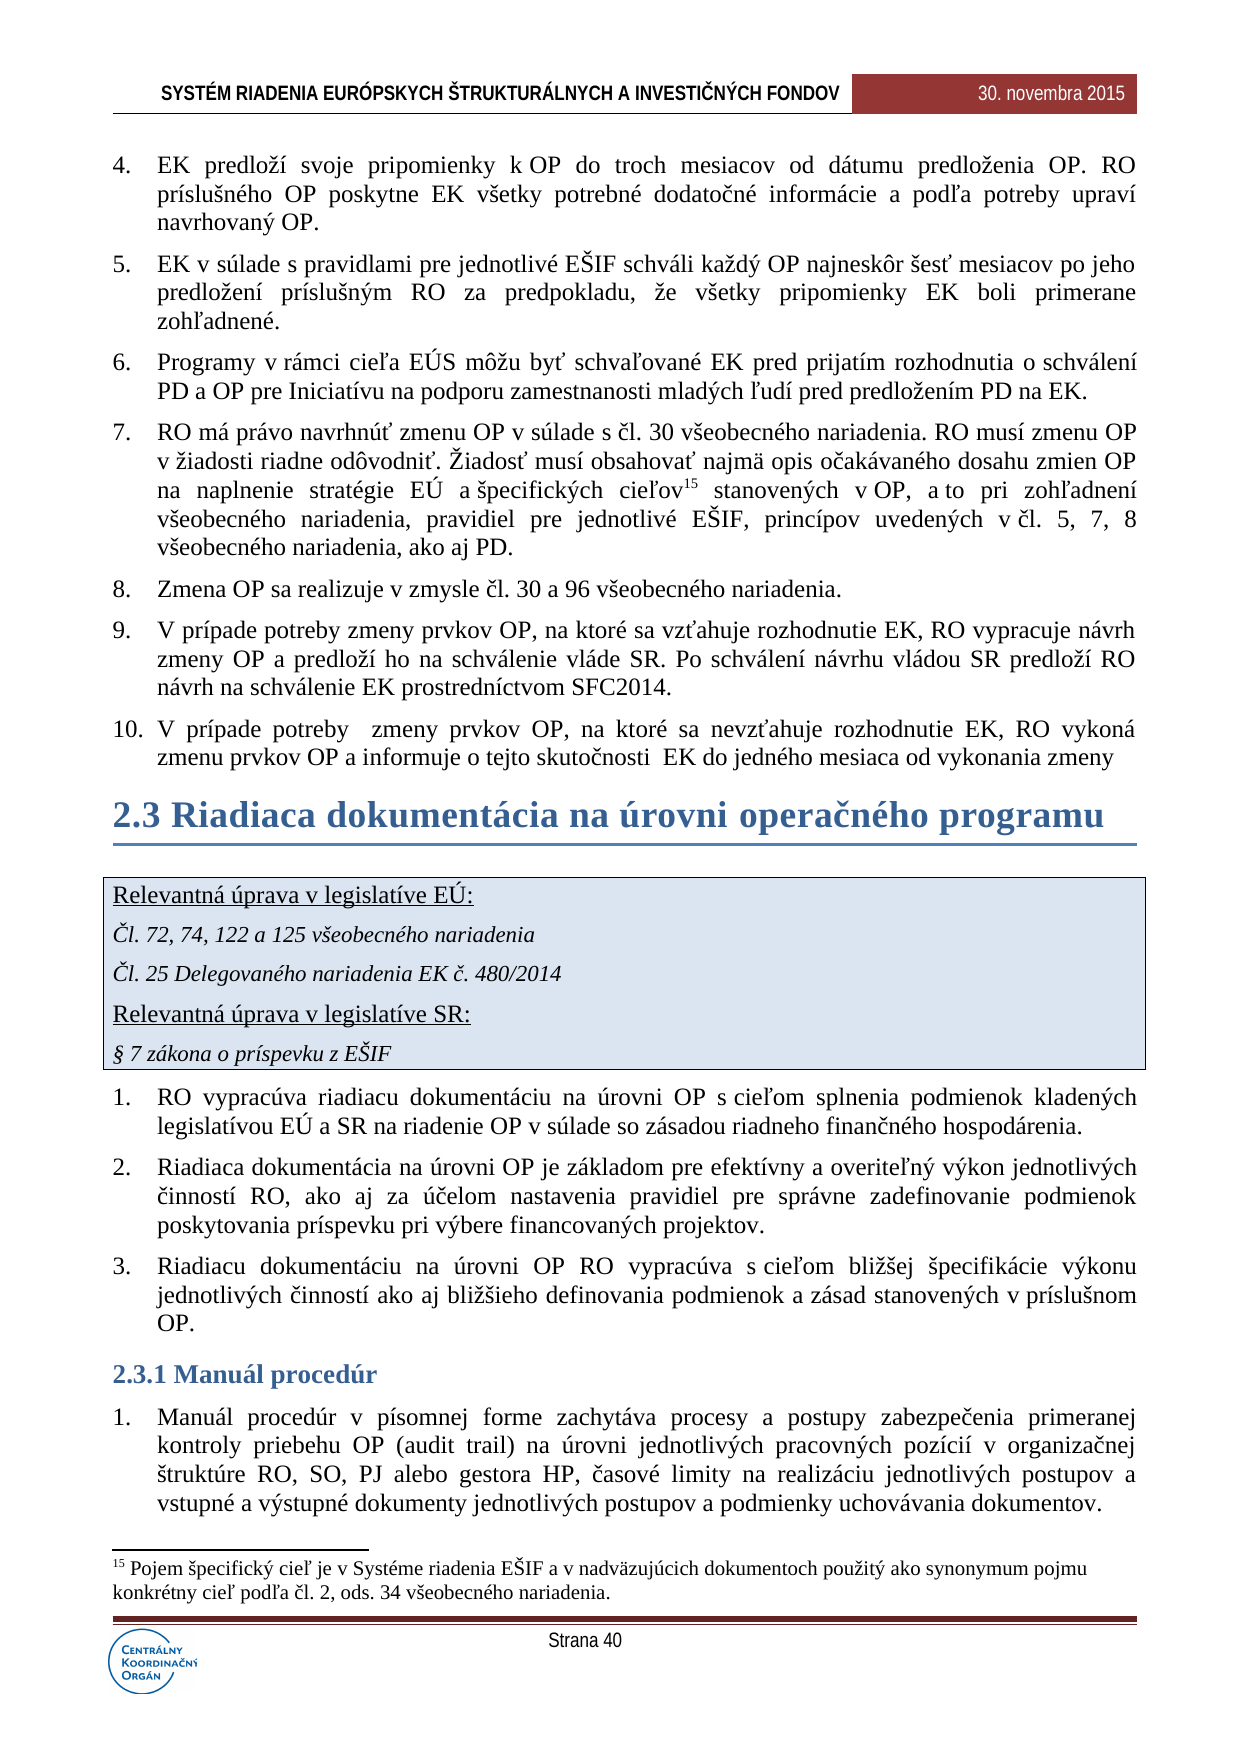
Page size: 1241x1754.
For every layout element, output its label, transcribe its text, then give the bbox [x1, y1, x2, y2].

list EK v súlade s pravidlami pre jednotlivé EŠIF schváli každý OP najneskôr šesť mesiacov po jeho predložení príslušným RO za predpokladu, že všetky pripomienky EK boli primerane zohľadnené. [112, 249, 1137, 335]
text Relevantná úprava v legislatíve EÚ: [104, 878, 1145, 909]
list Manuál procedúr v písomnej forme zachytáva procesy a postupy zabezpečenia primeranej kontroly priebehu OP (audit trail) na úrovni jednotlivých pracovných pozícií v organizačnej štruktúre RO, SO, PJ alebo gestora HP, časové limity na realizáciu jednotlivých postupov a vstupné a výstupné dokumenty jednotlivých postupov a podmienky uchovávania dokumentov. [112, 1402, 1137, 1517]
list V prípade potreby zmeny prvkov OP, na ktoré sa vzťahuje rozhodnutie EK, RO vypracuje návrh zmeny OP a predloží ho na schválenie vláde SR. Po schválení návrhu vládou SR predloží RO návrh na schválenie EK prostredníctvom SFC2014. [112, 615, 1137, 701]
picture [106, 1627, 198, 1693]
list V prípade potreby zmeny prvkov OP, na ktoré sa nevzťahuje rozhodnutie EK, RO vykoná zmenu prvkov OP a informuje o tejto skutočnosti EK do jedného mesiaca od vykonania zmeny [112, 714, 1137, 771]
list Programy v rámci cieľa EÚS môžu byť schvaľované EK pred prijatím rozhodnutia o schválení PD a OP pre Iniciatívu na podporu zamestnanosti mladých ľudí pred predložením PD na EK. [112, 347, 1137, 405]
list EK predloží svoje pripomienky k OP do troch mesiacov od dátumu predloženia OP. RO príslušného OP poskytne EK všetky potrebné dodatočné informácie a podľa potreby upraví navrhovaný OP. [112, 150, 1137, 236]
list Riadiaca dokumentácia na úrovni OP je základom pre efektívny a overiteľný výkon jednotlivých činností RO, ako aj za účelom nastavenia pravidiel pre správne zadefinovanie podmienok poskytovania príspevku pri výbere financovaných projektov. [112, 1152, 1137, 1238]
list RO má právo navrhnúť zmenu OP v súlade s čl. 30 všeobecného nariadenia. RO musí zmenu OP v žiadosti riadne odôvodniť. Žiadosť musí obsahovať najmä opis očakávaného dosahu zmien OP na naplnenie stratégie EÚ a špecifických cieľov stanovených v OP, a to pri zohľadnení všeobecného nariadenia, pravidiel pre jednotlivé EŠIF, princípov uvedených v čl. 5, 7, 8 všeobecného nariadenia, ako aj PD. [112, 417, 1137, 561]
text § 7 zákona o príspevku z EŠIF [104, 1037, 1145, 1069]
text Čl. 72, 74, 122 a 125 všeobecného nariadenia [104, 918, 1145, 948]
list Zmena OP sa realizuje v zmysle čl. 30 a 96 všeobecného nariadenia. [112, 574, 1137, 602]
text 2.3 Riadiaca dokumentácia na úrovni operačného programu [112, 792, 1137, 846]
list RO vypracúva riadiacu dokumentáciu na úrovni OP s cieľom splnenia podmienok kladených legislatívou EÚ a SR na riadenie OP v súlade so zásadou riadneho finančného hospodárenia. [112, 1082, 1137, 1140]
list Riadiacu dokumentáciu na úrovni OP RO vypracúva s cieľom bližšej špecifikácie výkonu jednotlivých činností ako aj bližšieho definovania podmienok a zásad stanovených v príslušnom OP. [112, 1251, 1137, 1337]
text Čl. 25 Delegovaného nariadenia EK č. 480/2014 [104, 957, 1145, 986]
text Relevantná úprava v legislatíve SR: [104, 996, 1145, 1028]
text 2.3.1 Manuál procedúr [112, 1358, 1137, 1389]
